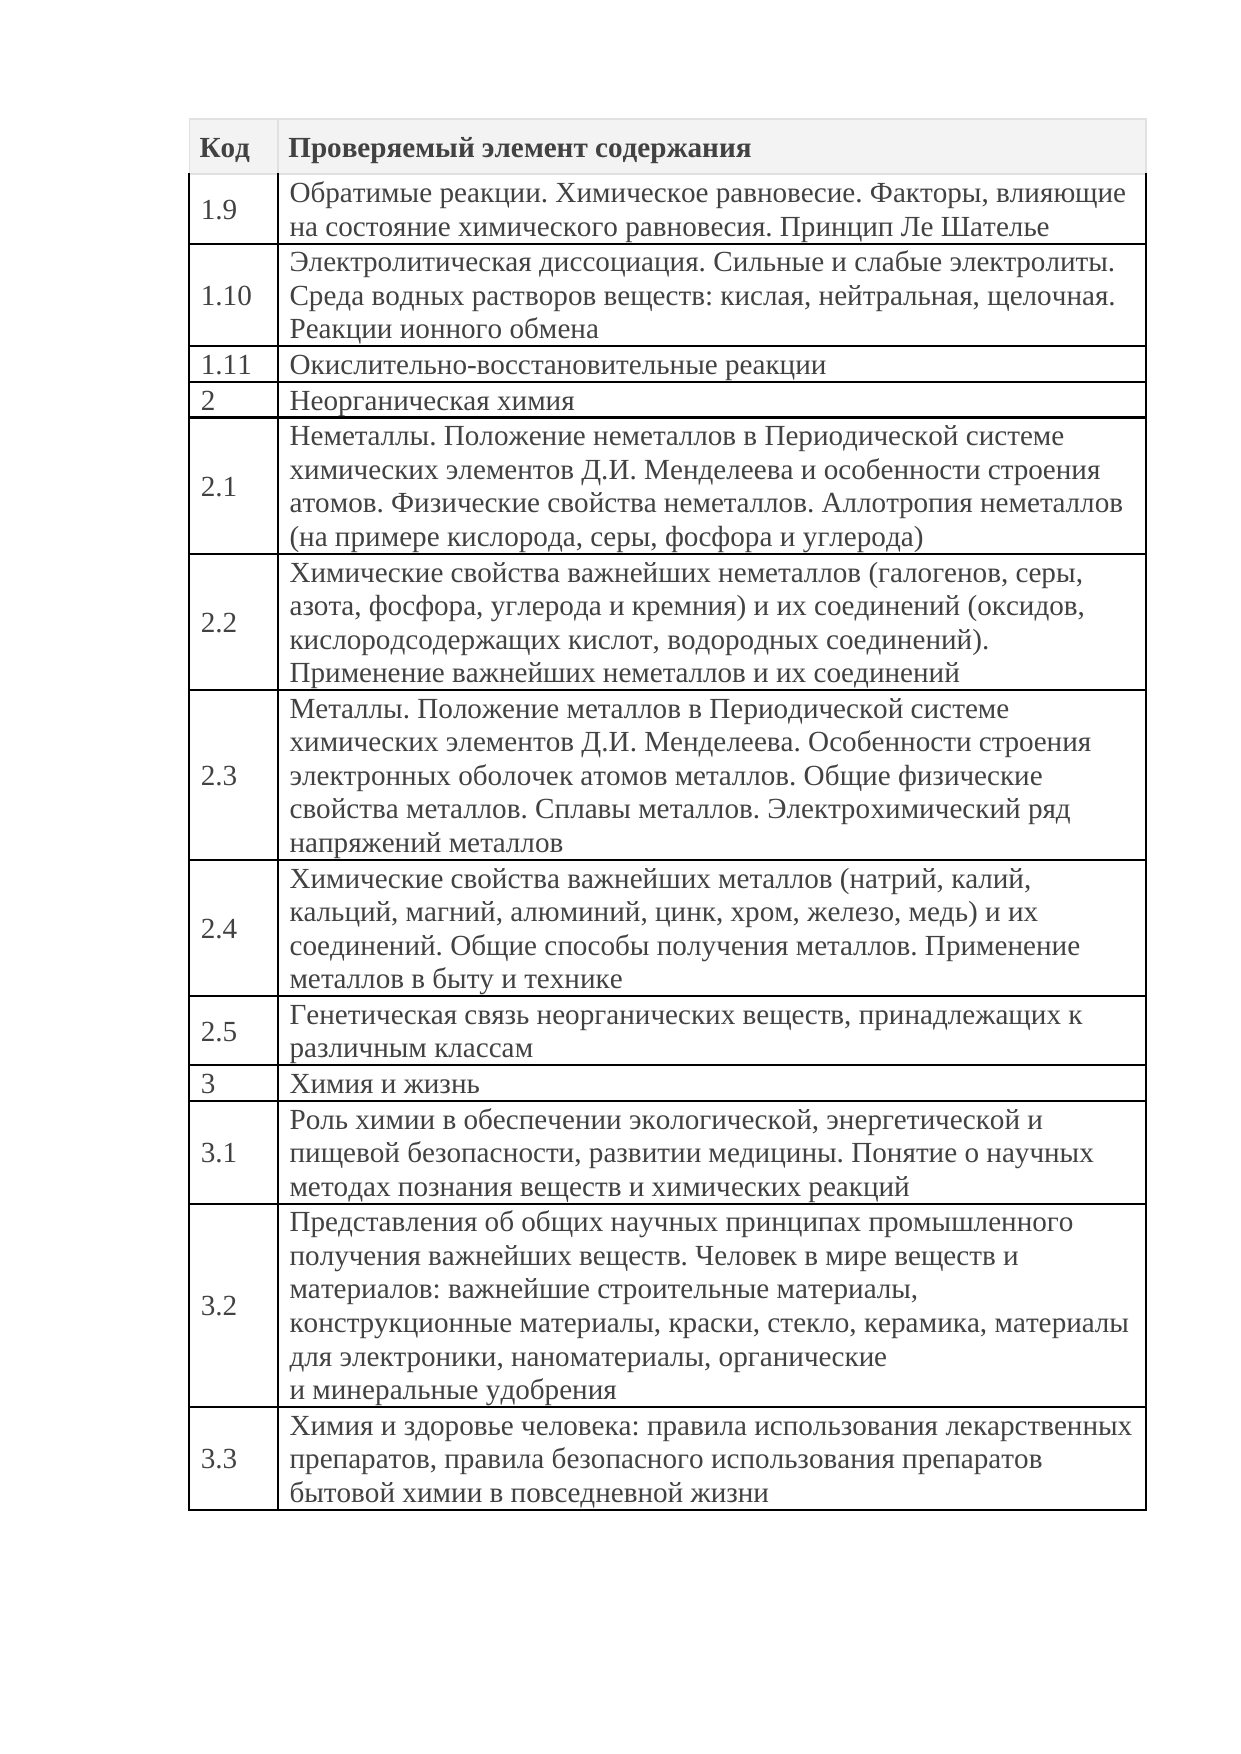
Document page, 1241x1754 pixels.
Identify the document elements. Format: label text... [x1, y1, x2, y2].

table_cell Химические свойства важнейших неметаллов (галогенов, серы, азота, фосфора, углерода и кремния) и их соединений (оксидов, кислородсодержащих кислот, водородных соединений). Применение важнейших неметаллов и их соединений [279, 555, 1145, 689]
table_cell Электролитическая диссоциация. Сильные и слабые электролиты. Среда водных растворов веществ: кислая, нейтральная, щелочная. Реакции ионного обмена [279, 245, 1145, 345]
table_cell 2.4 [190, 861, 277, 995]
table_cell 1.11 [190, 347, 277, 381]
table_cell 3.3 [190, 1408, 277, 1508]
table_cell 2.2 [190, 555, 277, 689]
table_cell Химия и здоровье человека: правила использования лекарственных препаратов, правила безопасного использования препаратов бытовой химии в повседневной жизни [279, 1408, 1145, 1508]
table_cell Неметаллы. Положение неметаллов в Периодической системе химических элементов Д.И. Менделеева и особенности строения атомов. Физические свойства неметаллов. Аллотропия неметаллов (на примере кислорода, серы, фосфора и углерода) [279, 419, 1145, 553]
table_cell 3.2 [190, 1205, 277, 1406]
table_cell 2 [190, 383, 277, 416]
table_cell 1.9 [190, 175, 277, 242]
table_cell 2.5 [190, 997, 277, 1064]
table_cell 3 [190, 1066, 277, 1100]
table_cell Неорганическая химия [279, 383, 1145, 416]
table_cell Химические свойства важнейших металлов (натрий, калий, кальций, магний, алюминий, цинк, хром, железо, медь) и их соединений. Общие способы получения металлов. Применение металлов в быту и технике [279, 861, 1145, 995]
table_cell Окислительно-восстановительные реакции [279, 347, 1145, 381]
table_cell Представления об общих научных принципах промышленного получения важнейших веществ. Человек в мире веществ и материалов: важнейшие строительные материалы, конструкционные материалы, краски, стекло, керамика, материалы для электроники, наноматериалы, органические и минеральные удобрения [279, 1205, 1145, 1406]
table_cell Металлы. Положение металлов в Периодической системе химических элементов Д.И. Менделеева. Особенности строения электронных оболочек атомов металлов. Общие физические свойства металлов. Сплавы металлов. Электрохимический ряд напряжений металлов [279, 691, 1145, 859]
table_cell Химия и жизнь [279, 1066, 1145, 1100]
table_cell Обратимые реакции. Химическое равновесие. Факторы, влияющие на состояние химического равновесия. Принцип Ле Шателье [279, 175, 1145, 242]
table_cell Роль химии в обеспечении экологической, энергетической и пищевой безопасности, развитии медицины. Понятие о научных методах познания веществ и химических реакций [279, 1102, 1145, 1202]
table_cell 2.1 [190, 419, 277, 553]
table_header Проверяемый элемент содержания [279, 120, 1145, 173]
table_cell 2.3 [190, 691, 277, 859]
table_cell Генетическая связь неорганических веществ, принадлежащих к различным классам [279, 997, 1145, 1064]
table_header Код [190, 120, 277, 173]
table_cell 1.10 [190, 245, 277, 345]
table_cell 3.1 [190, 1102, 277, 1202]
